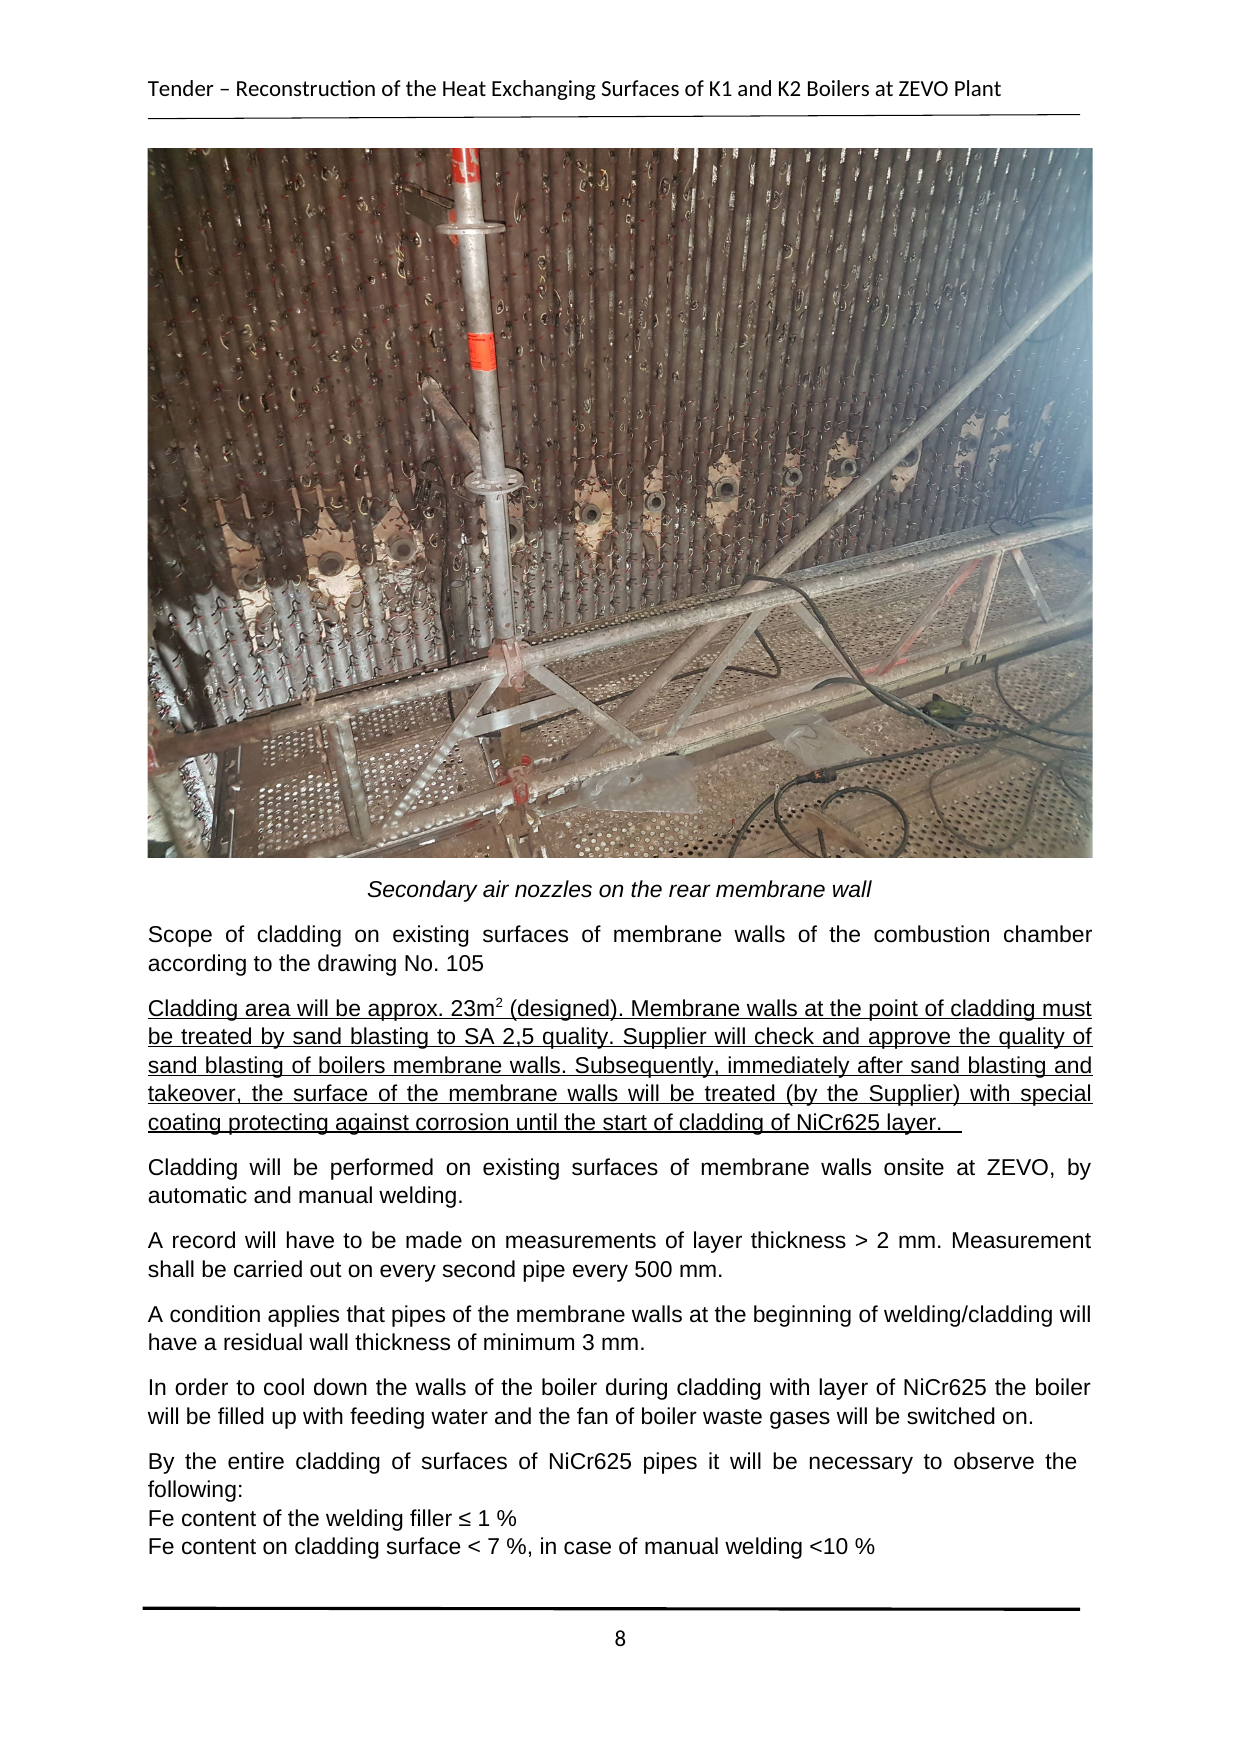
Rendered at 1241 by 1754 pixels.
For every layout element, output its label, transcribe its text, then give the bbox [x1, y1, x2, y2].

text Secondary air nozzles on the rear membrane wall [148, 876, 1093, 903]
text By the entire cladding of surfaces of NiCr625 pipes it will be necessary to observe the following: [148, 1448, 1078, 1503]
text Fe content of the welding filler ≤ 1 % [148, 1505, 1036, 1531]
text Cladding area will be approx. 23m2 (designed). Membrane walls at the point of cladding must be treated by sand blasting to SA 2,5 quality. Supplier will check and approve the quality of sand blasting of boilers membrane walls. Subsequently, immediately after sand blasting and takeover, the surface of the membrane walls will be treated (by the Supplier) with special coating protecting against corrosion until the start of cladding of NiCr625 layer. [148, 995, 1093, 1046]
text In order to cool down the walls of the boiler during cladding with layer of NiCr625 the boiler will be filled up with feeding water and the fan of boiler waste gases will be switched on. [148, 1374, 1093, 1429]
picture [147, 148, 1093, 858]
text Fe content on cladding surface < 7 %, in case of manual welding <10 % [148, 1533, 1036, 1559]
text Scope of cladding on existing surfaces of membrane walls of the combustion chamber according to the drawing No. 105 [148, 921, 1093, 976]
text A condition applies that pipes of the membrane walls at the beginning of welding/cladding will have a residual wall thickness of minimum 3 mm. [148, 1301, 1093, 1356]
text Cladding will be performed on existing surfaces of membrane walls onsite at ZEVO, by automatic and manual welding. [148, 1154, 1093, 1208]
text Cladding area will be approx. 23m2 (designed). Membrane walls at the point of cladding must be treated by sand blasting to SA 2,5 quality. Supplier will check and approve the quality of sand blasting of boilers membrane walls. Subsequently, immediately after sand blasting and takeover, the surface of the membrane walls will be treated (by the Supplier) with special coating protecting against corrosion until the start of cladding of NiCr625 layer. [148, 1104, 1093, 1135]
text A record will have to be made on measurements of layer thickness > . Measurement shall be carried out on every second pipe every . [148, 1227, 1093, 1282]
